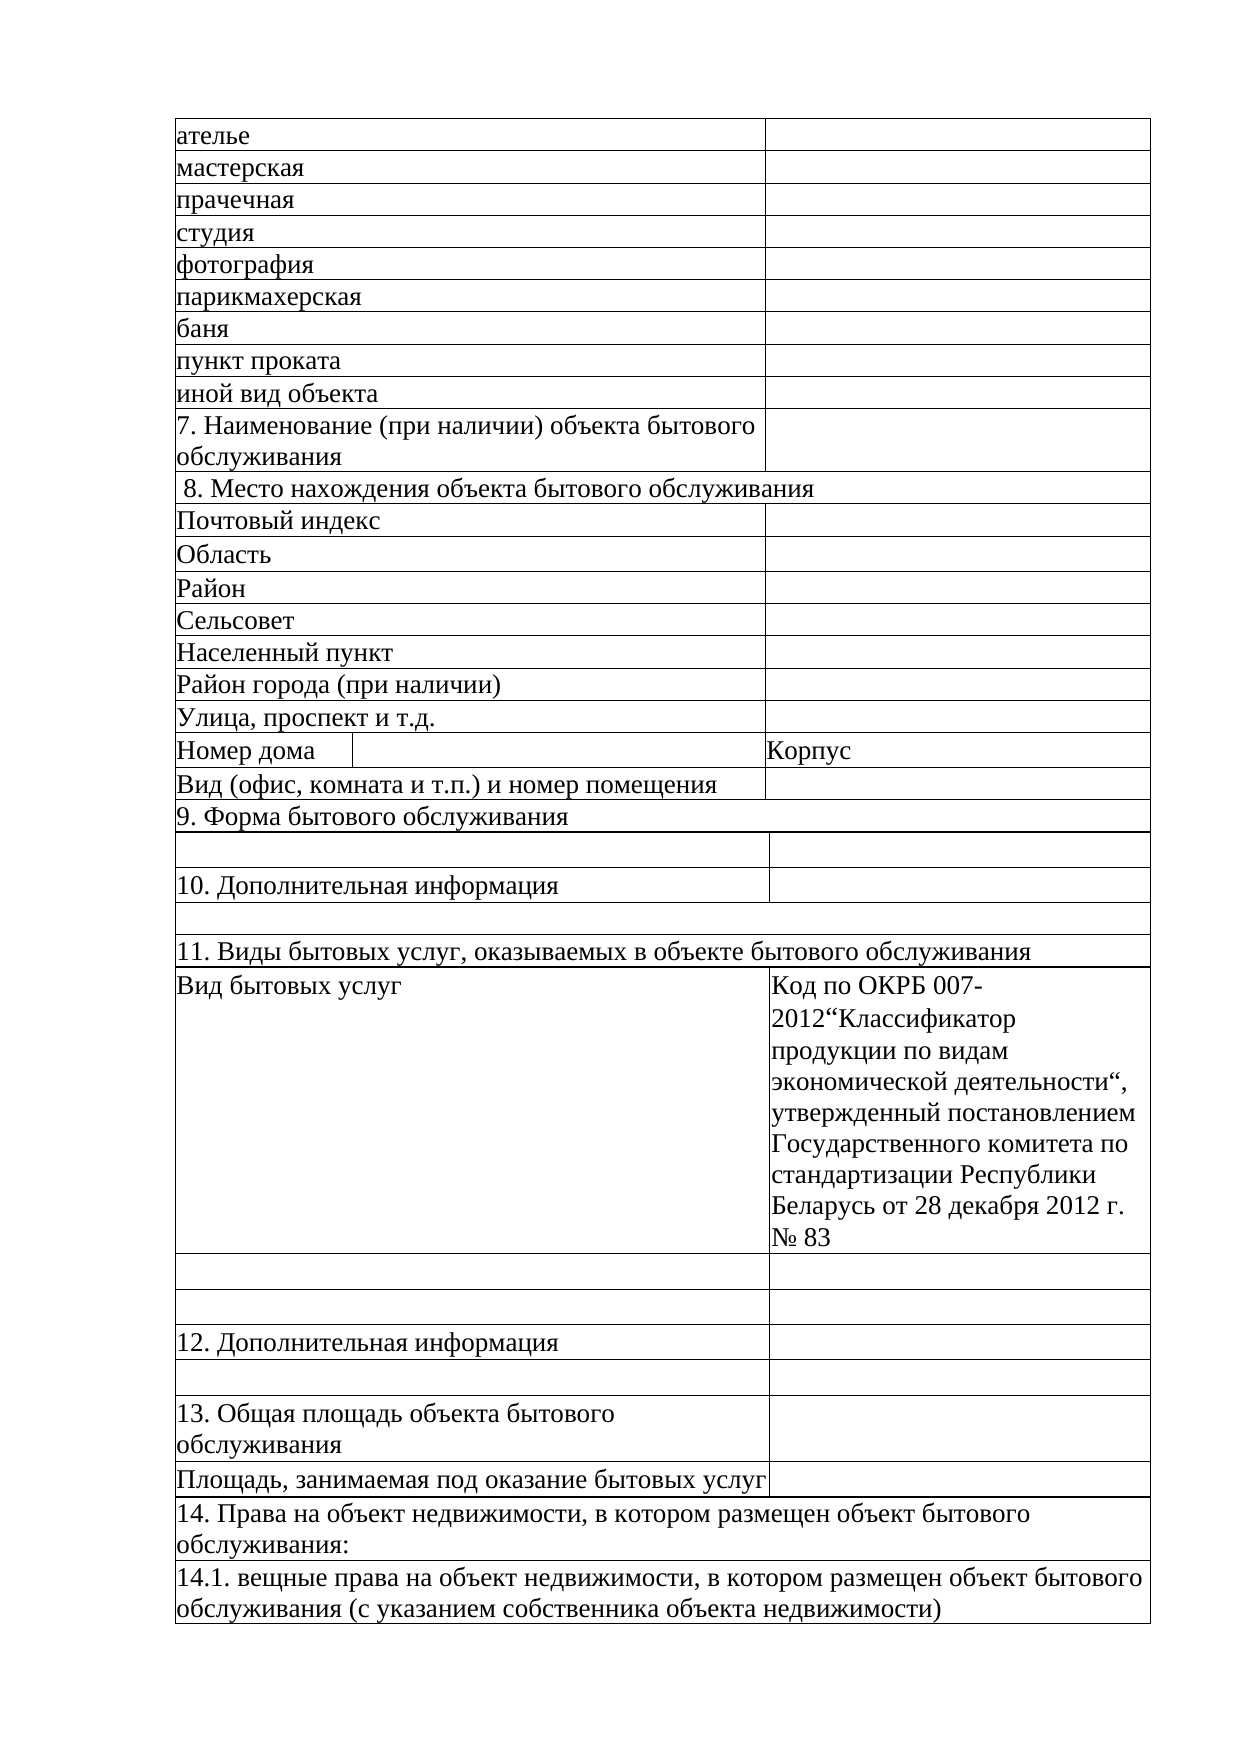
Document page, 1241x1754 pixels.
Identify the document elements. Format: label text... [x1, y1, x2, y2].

table_cell Вид (офис, комната и т.п.) и номер помещения [176, 768, 765, 799]
table_cell [766, 184, 1150, 215]
table_cell [766, 377, 1150, 408]
table_cell баня [176, 312, 765, 343]
table_cell [766, 280, 1150, 311]
table_cell [766, 537, 1150, 571]
table_cell [176, 1360, 769, 1394]
table_cell [766, 248, 1150, 279]
table_cell 8. Место нахождения объекта бытового обслуживания [176, 472, 1150, 503]
table_cell [176, 833, 769, 867]
table_cell [766, 345, 1150, 376]
table_cell 10. Дополнительная информация [176, 868, 769, 902]
table_cell Почтовый индекс [176, 504, 765, 536]
table_cell Улица, проспект и т.д. [176, 701, 765, 732]
table_cell 13. Общая площадь объекта бытового обслуживания [176, 1396, 769, 1461]
table_cell Область [176, 537, 765, 571]
table_cell 14. Права на объект недвижимости, в котором размещен объект бытового обслуживания: [176, 1498, 1150, 1560]
table_cell 12. Дополнительная информация [176, 1325, 769, 1359]
table_cell [770, 868, 1150, 902]
table_cell Район города (при наличии) [176, 669, 765, 699]
table_cell [770, 1290, 1150, 1324]
table_cell [766, 604, 1150, 635]
table_cell прачечная [176, 184, 765, 215]
table_cell иной вид объекта [176, 377, 765, 408]
table_cell [766, 669, 1150, 699]
table_cell парикмахерская [176, 280, 765, 311]
table_cell [766, 504, 1150, 536]
table_cell 11. Виды бытовых услуг, оказываемых в объекте бытового обслуживания [176, 935, 1150, 966]
table_cell [176, 903, 1150, 934]
table_cell [770, 1325, 1150, 1359]
table_cell студия [176, 216, 765, 247]
table_cell Вид бытовых услуг [176, 968, 769, 1253]
table_cell [766, 312, 1150, 343]
table_cell фотография [176, 248, 765, 279]
table_cell Населенный пункт [176, 636, 765, 667]
table_cell мастерская [176, 151, 765, 182]
table_cell [766, 119, 1150, 150]
table_cell [766, 572, 1150, 603]
table_cell [770, 1396, 1150, 1461]
table_cell [766, 151, 1150, 182]
table_cell Код по ОКРБ 007-2012“Классификатор продукции по видам экономической деятельности“, утвержденный постановлением Государственного комитета по стандартизации Республики Беларусь от 28 декабря 2012 г. № 83 [770, 968, 1150, 1253]
table_cell [176, 1290, 769, 1324]
table_cell [770, 1462, 1150, 1496]
table_cell 14.1. вещные права на объект недвижимости, в котором размещен объект бытового обслуживания (с указанием собственника объекта недвижимости) [176, 1561, 1150, 1623]
table_cell 9. Форма бытового обслуживания [176, 800, 1150, 831]
table_cell [770, 833, 1150, 867]
table_cell Площадь, занимаемая под оказание бытовых услуг [176, 1462, 769, 1496]
table_cell [770, 1254, 1150, 1289]
table_cell Номер дома [176, 733, 352, 767]
table_cell Сельсовет [176, 604, 765, 635]
table_cell пункт проката [176, 345, 765, 376]
table_cell [353, 733, 765, 767]
table_cell [766, 409, 1150, 471]
table_cell Район [176, 572, 765, 603]
table_cell [766, 216, 1150, 247]
table_cell Корпус [766, 733, 1150, 767]
table_cell 7. Наименование (при наличии) объекта бытового обслуживания [176, 409, 765, 471]
table_cell [766, 701, 1150, 732]
table_cell [176, 1254, 769, 1289]
table_cell [770, 1360, 1150, 1394]
table_cell ателье [176, 119, 765, 150]
table_cell [766, 636, 1150, 667]
table_cell [766, 768, 1150, 799]
